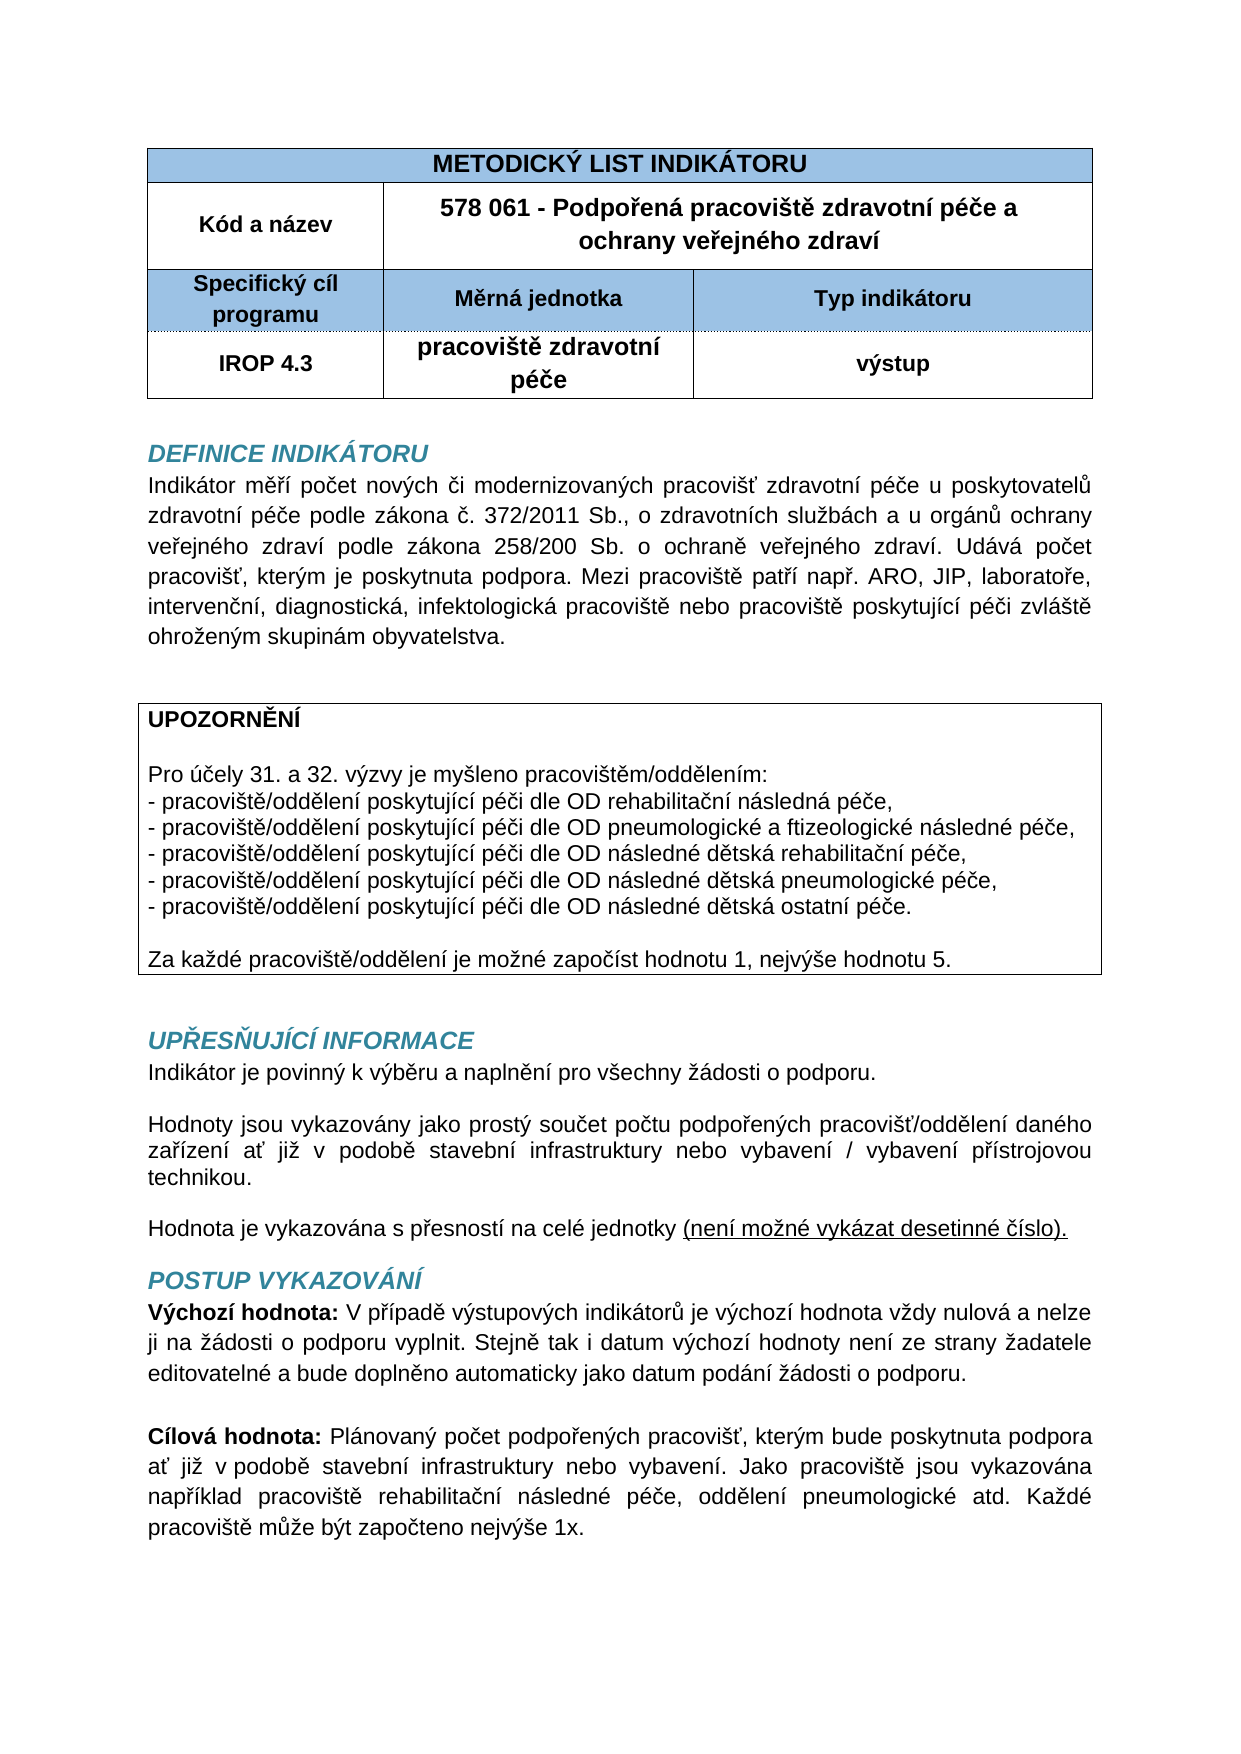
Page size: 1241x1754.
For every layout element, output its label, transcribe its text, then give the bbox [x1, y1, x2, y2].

text - pracoviště/oddělení poskytující péči dle OD následné dětská ostatní péče. [148, 893, 1092, 919]
subtitle Upřesňující informace [148, 1026, 1075, 1055]
table_cell Kód a název [148, 183, 383, 269]
text - pracoviště/oddělení poskytující péči dle OD následné dětská pneumologické péče, [148, 867, 1092, 893]
text Indikátor měří počet nových či modernizovaných pracovišť zdravotní péče u poskytovatelů zdravotní péče podle zákona č. 372/2011 Sb., o zdravotních službách a u orgánů ochrany veřejného zdraví podle zákona 258/200 Sb. o ochraně veřejného zdraví. Udává počet pracovišť, kterým je poskytnuta podpora. Mezi pracoviště patří např. ARO, JIP, laboratoře, intervenční, diagnostická, infektologická pracoviště nebo pracoviště poskytující péči zvláště ohroženým skupinám obyvatelstva. [148, 472, 1092, 650]
text UPOZORNĚNÍ [139, 704, 1101, 733]
table_cell Měrná jednotka [384, 270, 693, 331]
table_header METODICKÝ LIST INDIKÁTORU [148, 149, 1092, 182]
text Hodnota je vykazována s přesností na celé jednotky (není možné vykázat desetinné číslo). [148, 1215, 1092, 1241]
text - pracoviště/oddělení poskytující péči dle OD rehabilitační následná péče, [148, 788, 1092, 814]
table_cell výstup [694, 331, 1092, 398]
table_cell pracoviště zdravotní péče [384, 331, 693, 398]
text Hodnoty jsou vykazovány jako prostý součet počtu podpořených pracovišť/oddělení daného zařízení ať již v podobě stavební infrastruktury nebo vybavení / vybavení přístrojovou technikou. [148, 1111, 1092, 1190]
text Indikátor je povinný k výběru a naplnění pro všechny žádosti o podporu. [148, 1059, 1092, 1086]
subtitle Definice indikátoru [148, 439, 1075, 468]
table_cell Specifický cíl programu [148, 270, 383, 331]
text postup vykazování [148, 1266, 1092, 1295]
text Výchozí hodnota: V případě výstupových indikátorů je výchozí hodnota vždy nulová a nelze ji na žádosti o podporu vyplnit. Stejně tak i datum výchozí hodnoty není ze strany žadatele editovatelné a bude doplněno automaticky jako datum podání žádosti o podporu. [148, 1299, 1092, 1386]
text Za každé pracoviště/oddělení je možné započíst hodnotu 1, nejvýše hodnotu 5. [139, 943, 1101, 974]
text - pracoviště/oddělení poskytující péči dle OD pneumologické a ftizeologické následné péče, [148, 814, 1092, 840]
table_cell IROP 4.3 [148, 331, 383, 398]
text Cílová hodnota: Plánovaný počet podpořených pracovišť, kterým bude poskytnuta podpora ať již v podobě stavební infrastruktury nebo vybavení. Jako pracoviště jsou vykazována například pracoviště rehabilitační následné péče, oddělení pneumologické atd. Každé pracoviště může být započteno nejvýše 1x. [148, 1423, 1092, 1540]
table_cell Typ indikátoru [694, 270, 1092, 331]
text - pracoviště/oddělení poskytující péči dle OD následné dětská rehabilitační péče, [148, 840, 1092, 867]
text Pro účely 31. a 32. výzvy je myšleno pracovištěm/oddělením: [148, 761, 1092, 788]
table_cell 578 061 - Podpořená pracoviště zdravotní péče a ochrany veřejného zdraví [384, 183, 1092, 269]
